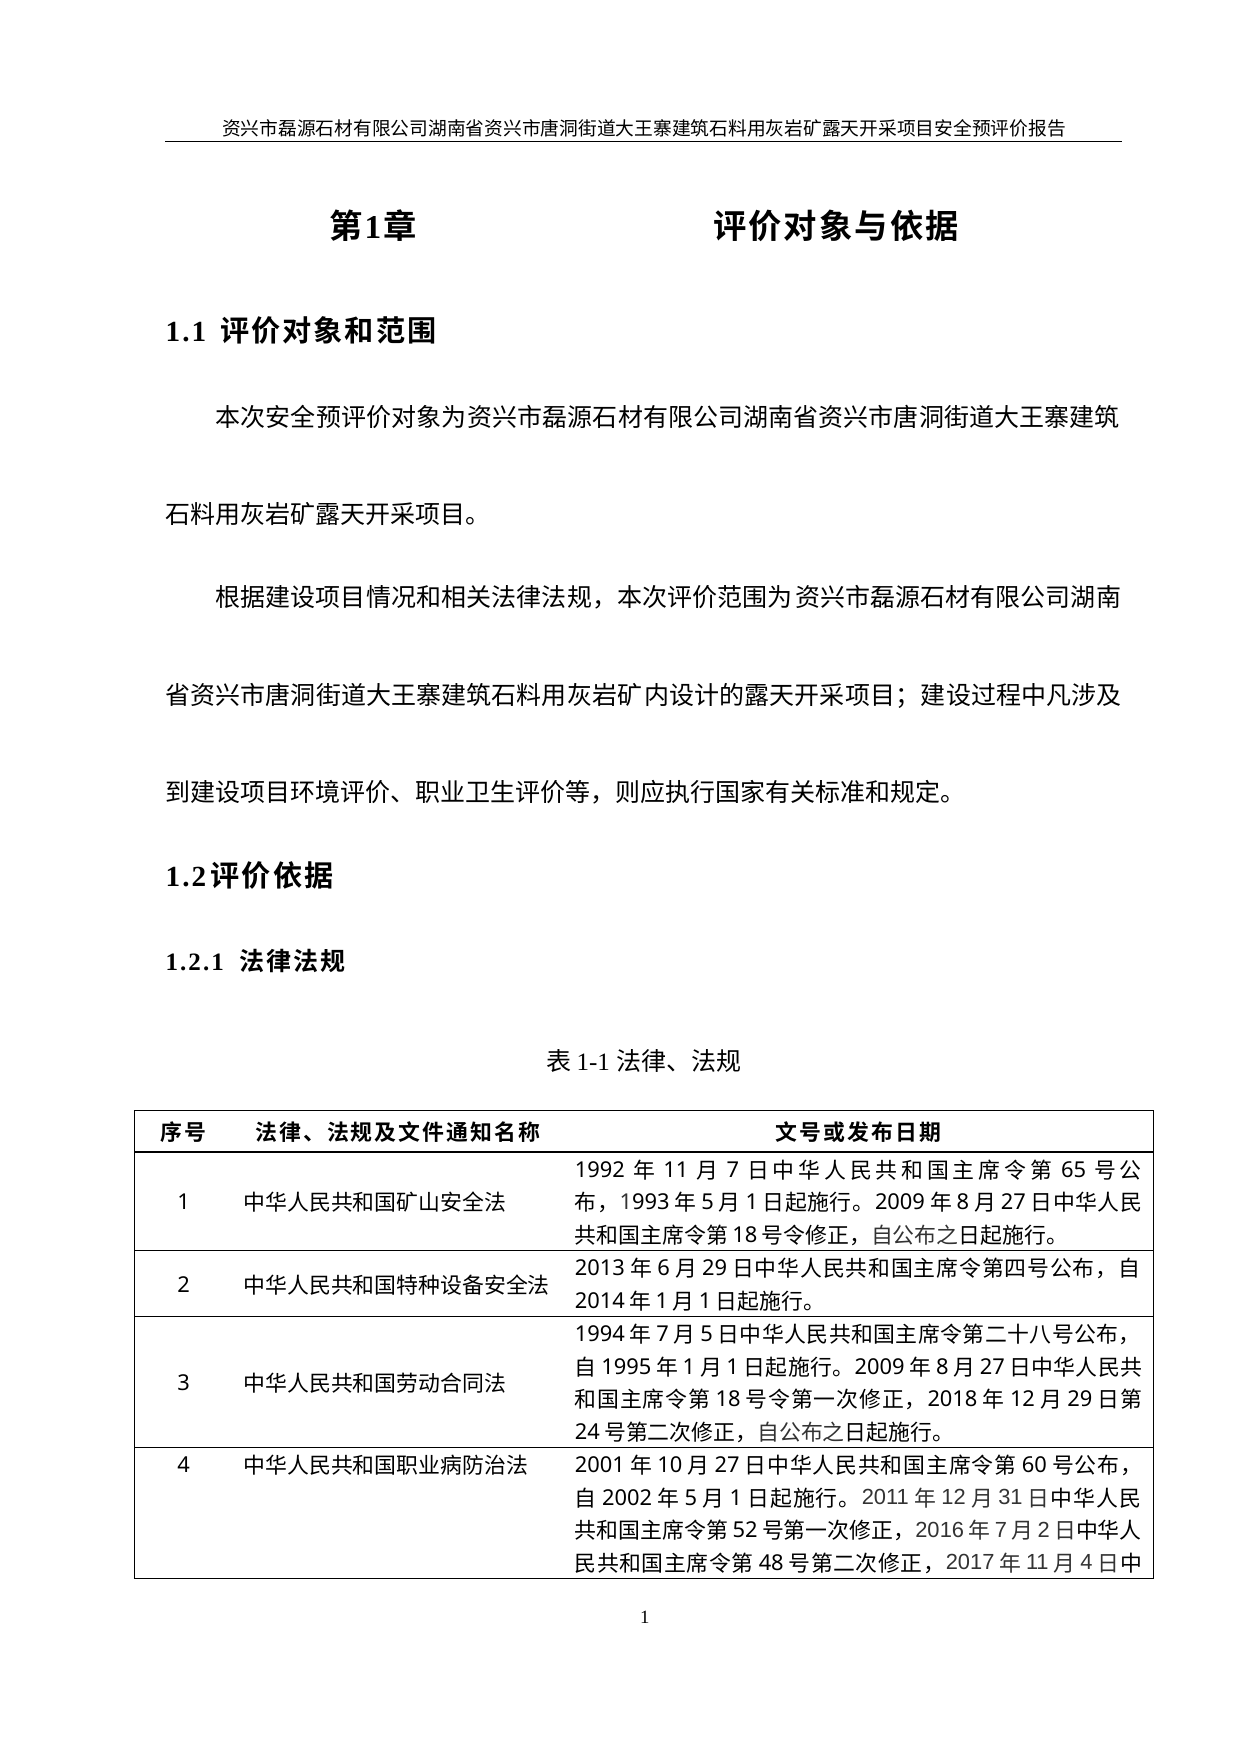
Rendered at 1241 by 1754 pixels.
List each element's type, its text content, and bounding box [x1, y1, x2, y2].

subtitle 评价对象与依据 [165, 191, 1122, 256]
subtitle 评价依据 [165, 841, 1122, 906]
table_cell 1992年11月7日中华人民共和国主席令第65号公布，1993年5月1日起施行。2009年8月27日中华人民共和国主席令第18号令修正，自公布之日起施行。 [563, 1153, 1153, 1250]
subtitle 法律法规 [165, 927, 1122, 992]
table_cell 中华人民共和国劳动合同法 [232, 1317, 563, 1447]
table_cell 中华人民共和国特种设备安全法 [232, 1251, 563, 1316]
text 本次安全预评价对象为资兴市磊源石材有限公司湖南省资兴市唐洞街道大王寨建筑石料用灰岩矿露天开采项目。 [165, 383, 1122, 545]
table_cell 1994年7月5日中华人民共和国主席令第二十八号公布，自1995年1月1日起施行。2009年8月27日中华人民共和国主席令第18号令第一次修正，2018年12月29日第24号第二次修正，自公布之日起施行。 [563, 1317, 1153, 1447]
table_header 文号或发布日期 [563, 1111, 1153, 1151]
table_cell 中华人民共和国职业病防治法 [232, 1448, 563, 1578]
table_header 法律、法规及文件通知名称 [232, 1111, 563, 1151]
table_header 序号 [135, 1111, 232, 1151]
table_cell 中华人民共和国矿山安全法 [232, 1153, 563, 1250]
table_cell 2013年6月29日中华人民共和国主席令第四号公布，自2014年1月1日起施行。 [563, 1251, 1153, 1316]
text 表1-1 法律、法规 [165, 1027, 1122, 1092]
table_cell [135, 1251, 232, 1316]
table_cell [135, 1448, 232, 1578]
subtitle 评价对象和范围 [165, 296, 1122, 361]
table_cell [135, 1153, 232, 1250]
table_cell [135, 1317, 232, 1447]
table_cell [563, 1448, 1153, 1578]
text 根据建设项目情况和相关法律法规，本次评价范围为资兴市磊源石材有限公司湖南省资兴市唐洞街道大王寨建筑石料用灰岩矿内设计的露天开采项目；建设过程中凡涉及到建设项目环境评价、职业卫生评价等，则应执行国家有关标准和规定。 [165, 563, 1122, 823]
